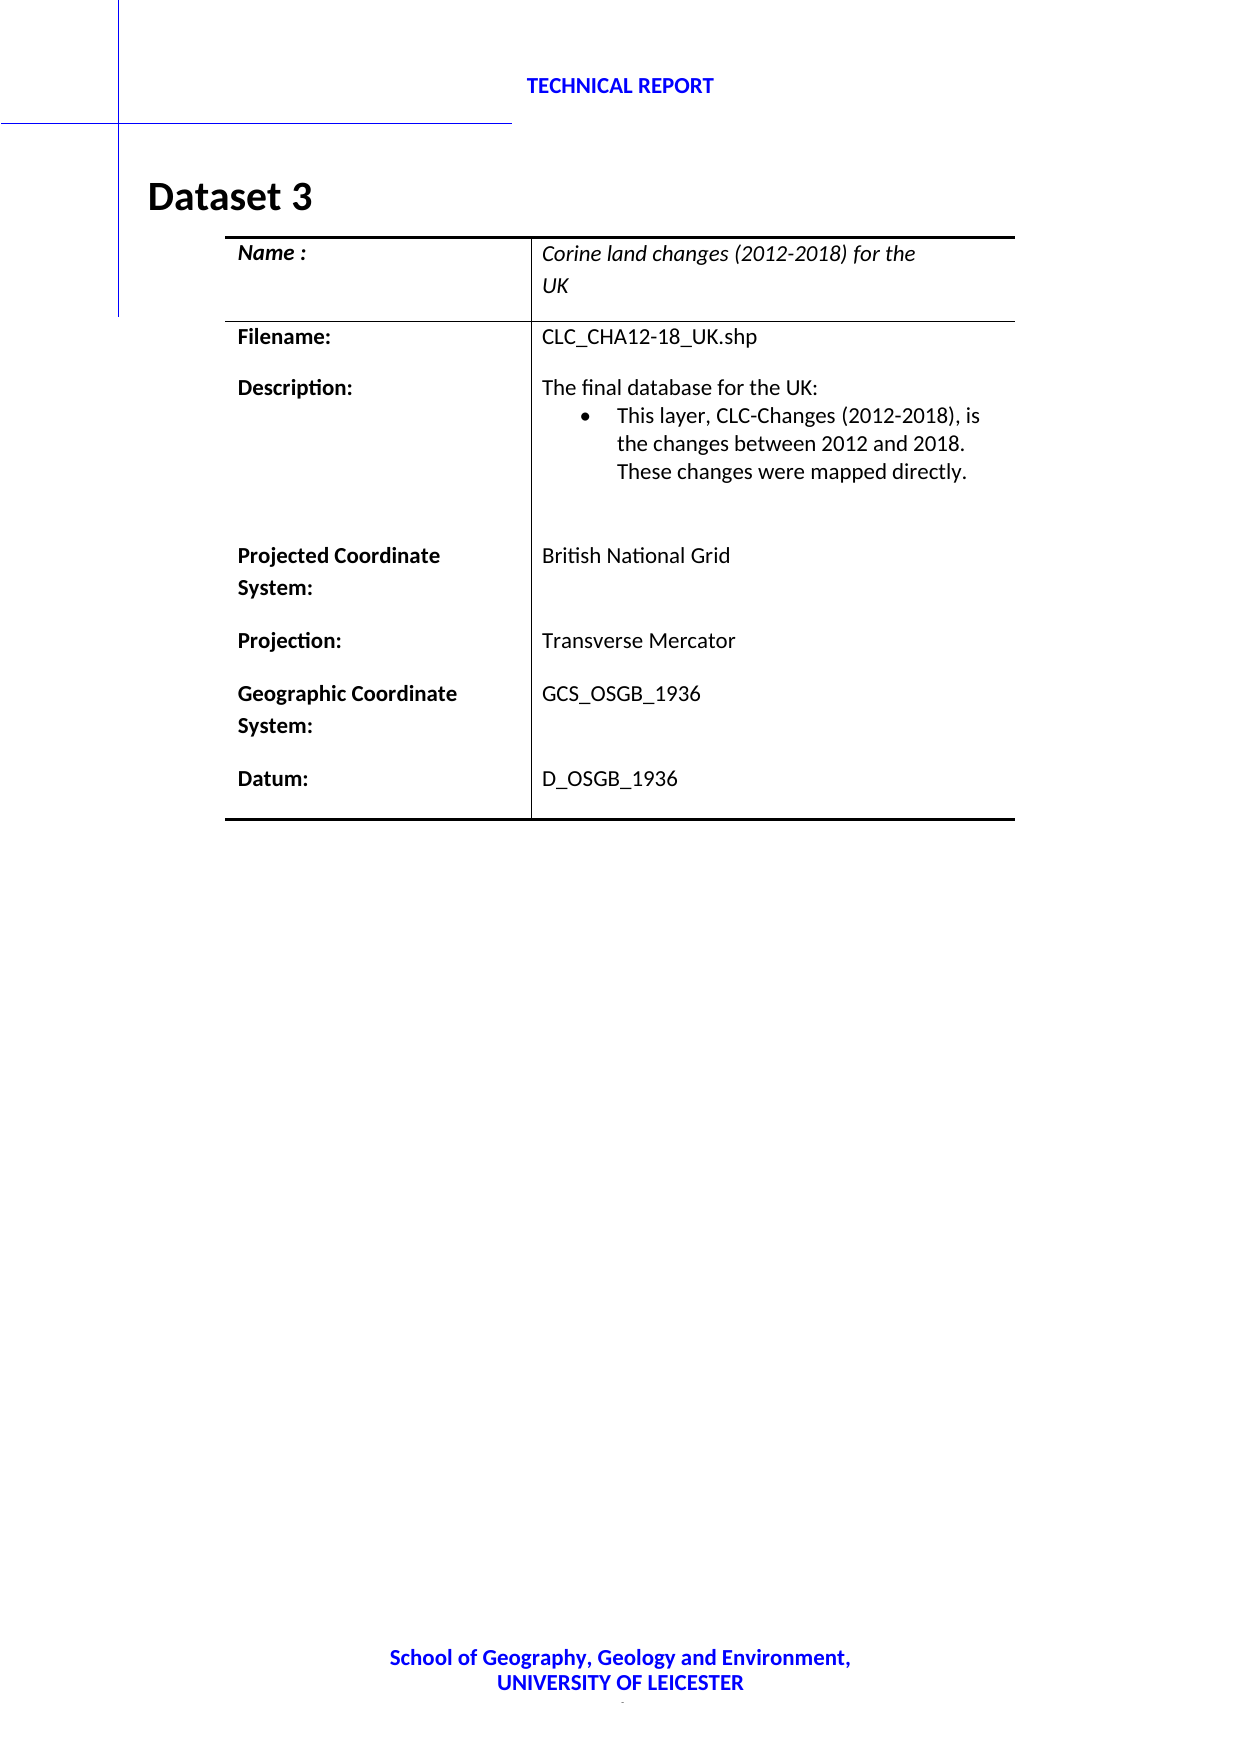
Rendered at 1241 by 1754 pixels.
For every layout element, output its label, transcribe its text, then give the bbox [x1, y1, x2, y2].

table_header Name : [225, 239, 531, 321]
table_cell British National Grid [532, 529, 1015, 616]
table_cell Description: [225, 363, 531, 529]
table_cell Projected Coordinate System: [225, 529, 531, 616]
table_cell CLC_CHA12-18_UK.shp [532, 322, 1015, 363]
table_cell Geographic Coordinate System: [225, 669, 531, 754]
text TECHNICAL REPORT [459, 72, 782, 100]
table_header Corine land changes (2012-2018) for the UK [532, 239, 1015, 321]
table_cell D_OSGB_1936 [532, 754, 1015, 818]
table_cell The final database for the UK: This layer, CLC-Changes (2012-2018), is the changes between 2012 and 2018. These changes were mapped directly. [532, 363, 1015, 529]
table_cell Filename: [225, 322, 531, 363]
table_cell GCS_OSGB_1936 [532, 669, 1015, 754]
table_cell Projection: [225, 616, 531, 669]
table_cell Datum: [225, 754, 531, 818]
table_cell Transverse Mercator [532, 616, 1015, 669]
